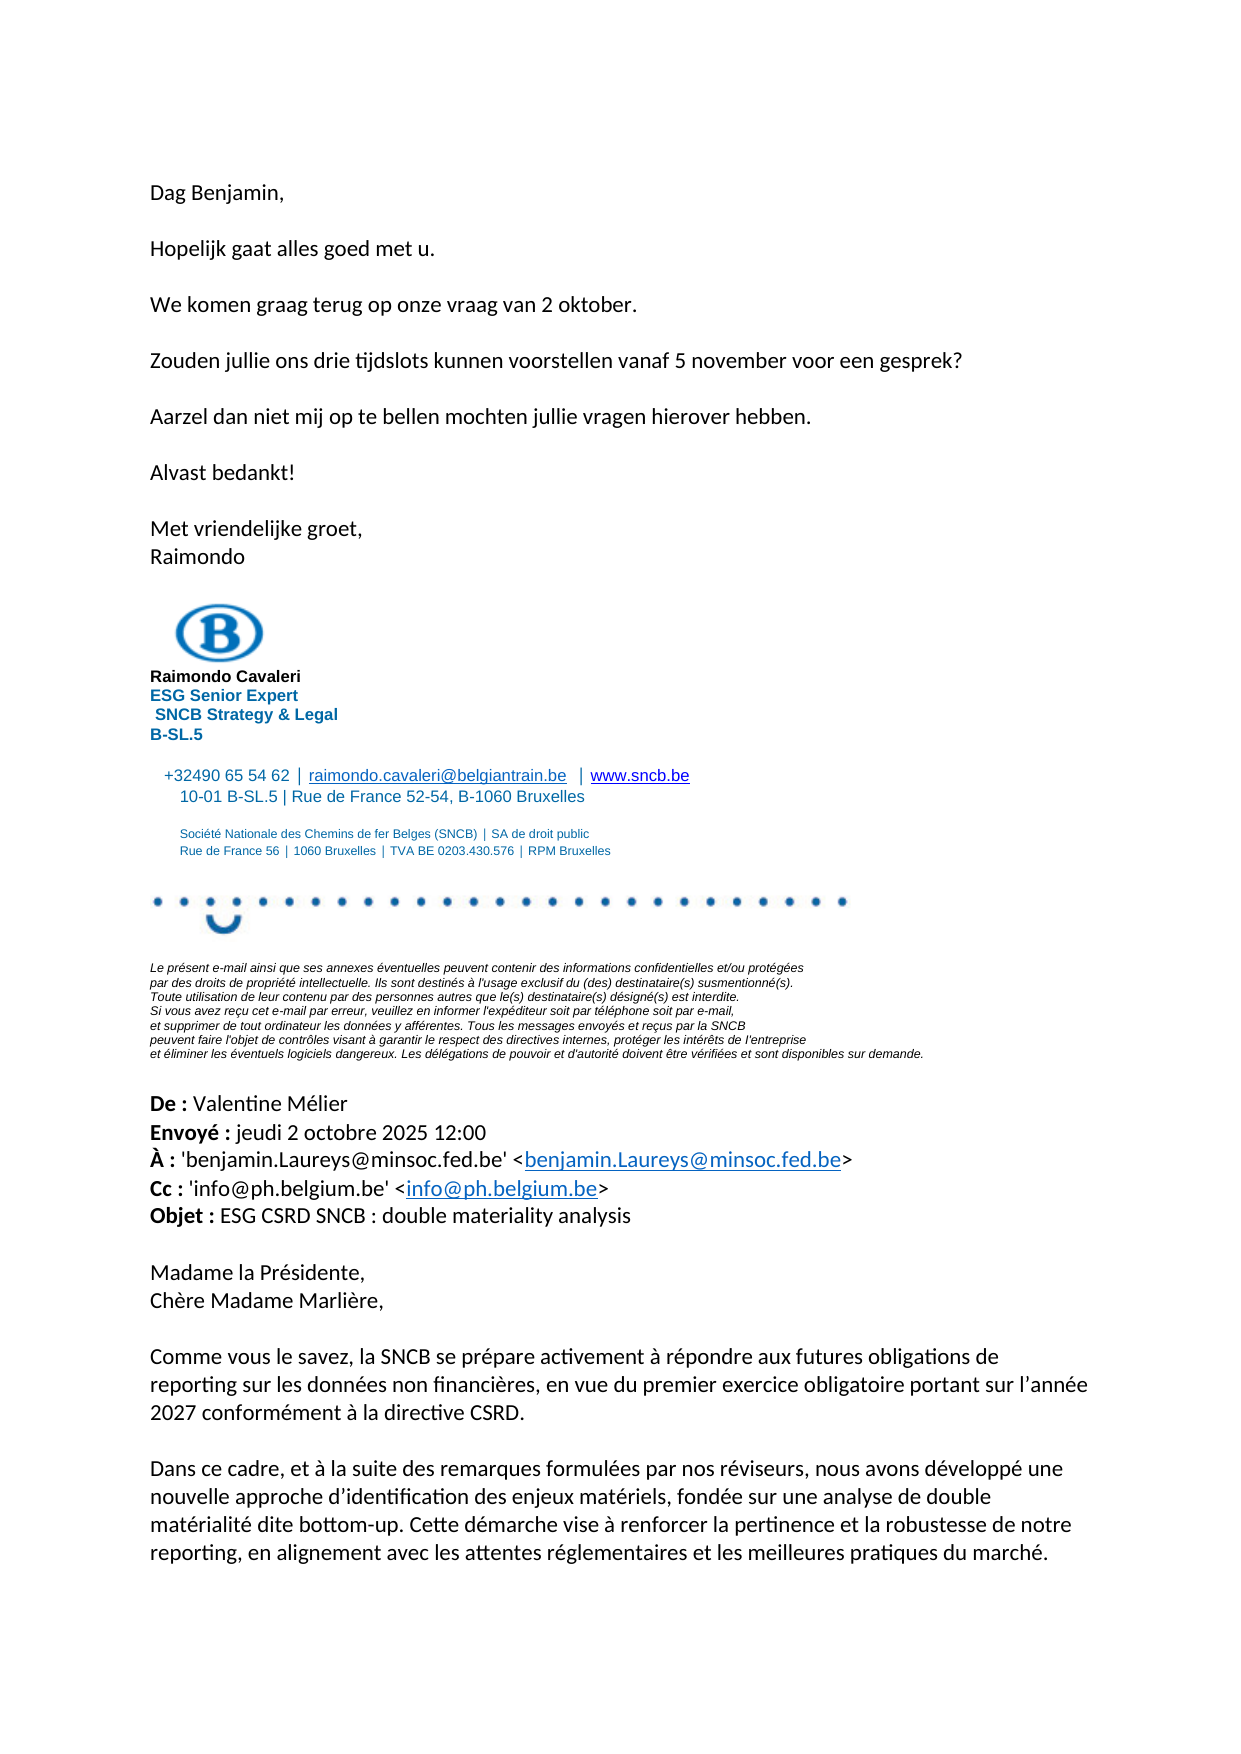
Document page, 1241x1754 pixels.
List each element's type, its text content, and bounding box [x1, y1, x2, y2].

text SNCB Strategy & Legal [150, 705, 1090, 724]
text Madame la Présidente, Chère Madame Marlière, [150, 1258, 1090, 1314]
text Dag Benjamin, [150, 178, 1090, 206]
text Le présent e-mail ainsi que ses annexes éventuelles peuvent contenir des informations confidentielles et/ou protégées [150, 961, 1090, 975]
text We komen graag terug op onze vraag van 2 oktober. [150, 290, 1090, 318]
text Met vriendelijke groet, [150, 514, 1090, 542]
text Comme vous le savez, la SNCB se prépare activement à répondre aux futures obligations de reporting sur les données non financières, en vue du premier exercice obligatoire portant sur l’année 2027 conformément à la directive CSRD. [150, 1342, 1090, 1426]
text Si vous avez reçu cet e-mail par erreur, veuillez en informer l'expéditeur soit par téléphone soit par e-mail, [150, 1004, 1090, 1018]
text Raimondo [150, 542, 1090, 570]
text Société Nationale des Chemins de fer Belges (SNCB) | SA de droit public [150, 825, 1090, 842]
text Toute utilisation de leur contenu par des personnes autres que le(s) destinataire(s) désigné(s) est interdite. [150, 990, 1090, 1004]
text peuvent faire l'objet de contrôles visant à garantir le respect des directives internes, protéger les intérêts de I'entreprise [150, 1033, 1090, 1047]
text et éliminer les éventuels logiciels dangereux. Les délégations de pouvoir et d'autorité doivent être vérifiées et sont disponibles sur demande. [150, 1047, 1090, 1062]
text 10-01 B-SL.5 | Rue de France 52-54, B-1060 Bruxelles [150, 787, 1090, 806]
text Raimondo Cavaleri [150, 667, 1090, 686]
picture [150, 598, 308, 667]
text Dans ce cadre, et à la suite des remarques formulées par nos réviseurs, nous avons développé une nouvelle approche d’identification des enjeux matériels, fondée sur une analyse de double matérialité dite bottom-up. Cette démarche vise à renforcer la pertinence et la robustesse de notre reporting, en alignement avec les attentes réglementaires et les meilleures pratiques du marché. [150, 1454, 1090, 1566]
text par des droits de propriété intellectuelle. Ils sont destinés à l'usage exclusif du (des) destinataire(s) susmentionné(s). [150, 975, 1090, 990]
text Hopelijk gaat alles goed met u. [150, 234, 1090, 262]
text De : Valentine Mélier Envoyé : jeudi 2 octobre 2025 12:00 À : 'benjamin.Laureys@minsoc.fed.be' <benjamin.Laureys@minsoc.fed.be> Cc : 'info@ph.belgium.be' <info@ph.belgium.be> Objet : ESG CSRD SNCB : double materiality analysis [150, 1089, 1090, 1230]
text Rue de France 56 | 1060 Bruxelles | TVA BE 0203.430.576 | RPM Bruxelles [150, 842, 1090, 859]
text +32490 65 54 62 | raimondo.cavaleri@belgiantrain.be | www.sncb.be [150, 763, 1090, 787]
text Zouden jullie ons drie tijdslots kunnen voorstellen vanaf 5 november voor een gesprek? [150, 346, 1090, 374]
text Aarzel dan niet mij op te bellen mochten jullie vragen hierover hebben. [150, 402, 1090, 430]
text Alvast bedankt! [150, 458, 1090, 486]
text B-SL.5 [150, 724, 1090, 743]
text et supprimer de tout ordinateur les données y afférentes. Tous les messages envoyés et reçus par la SNCB [150, 1018, 1090, 1033]
picture [150, 883, 868, 942]
text ESG Senior Expert [150, 686, 1090, 705]
